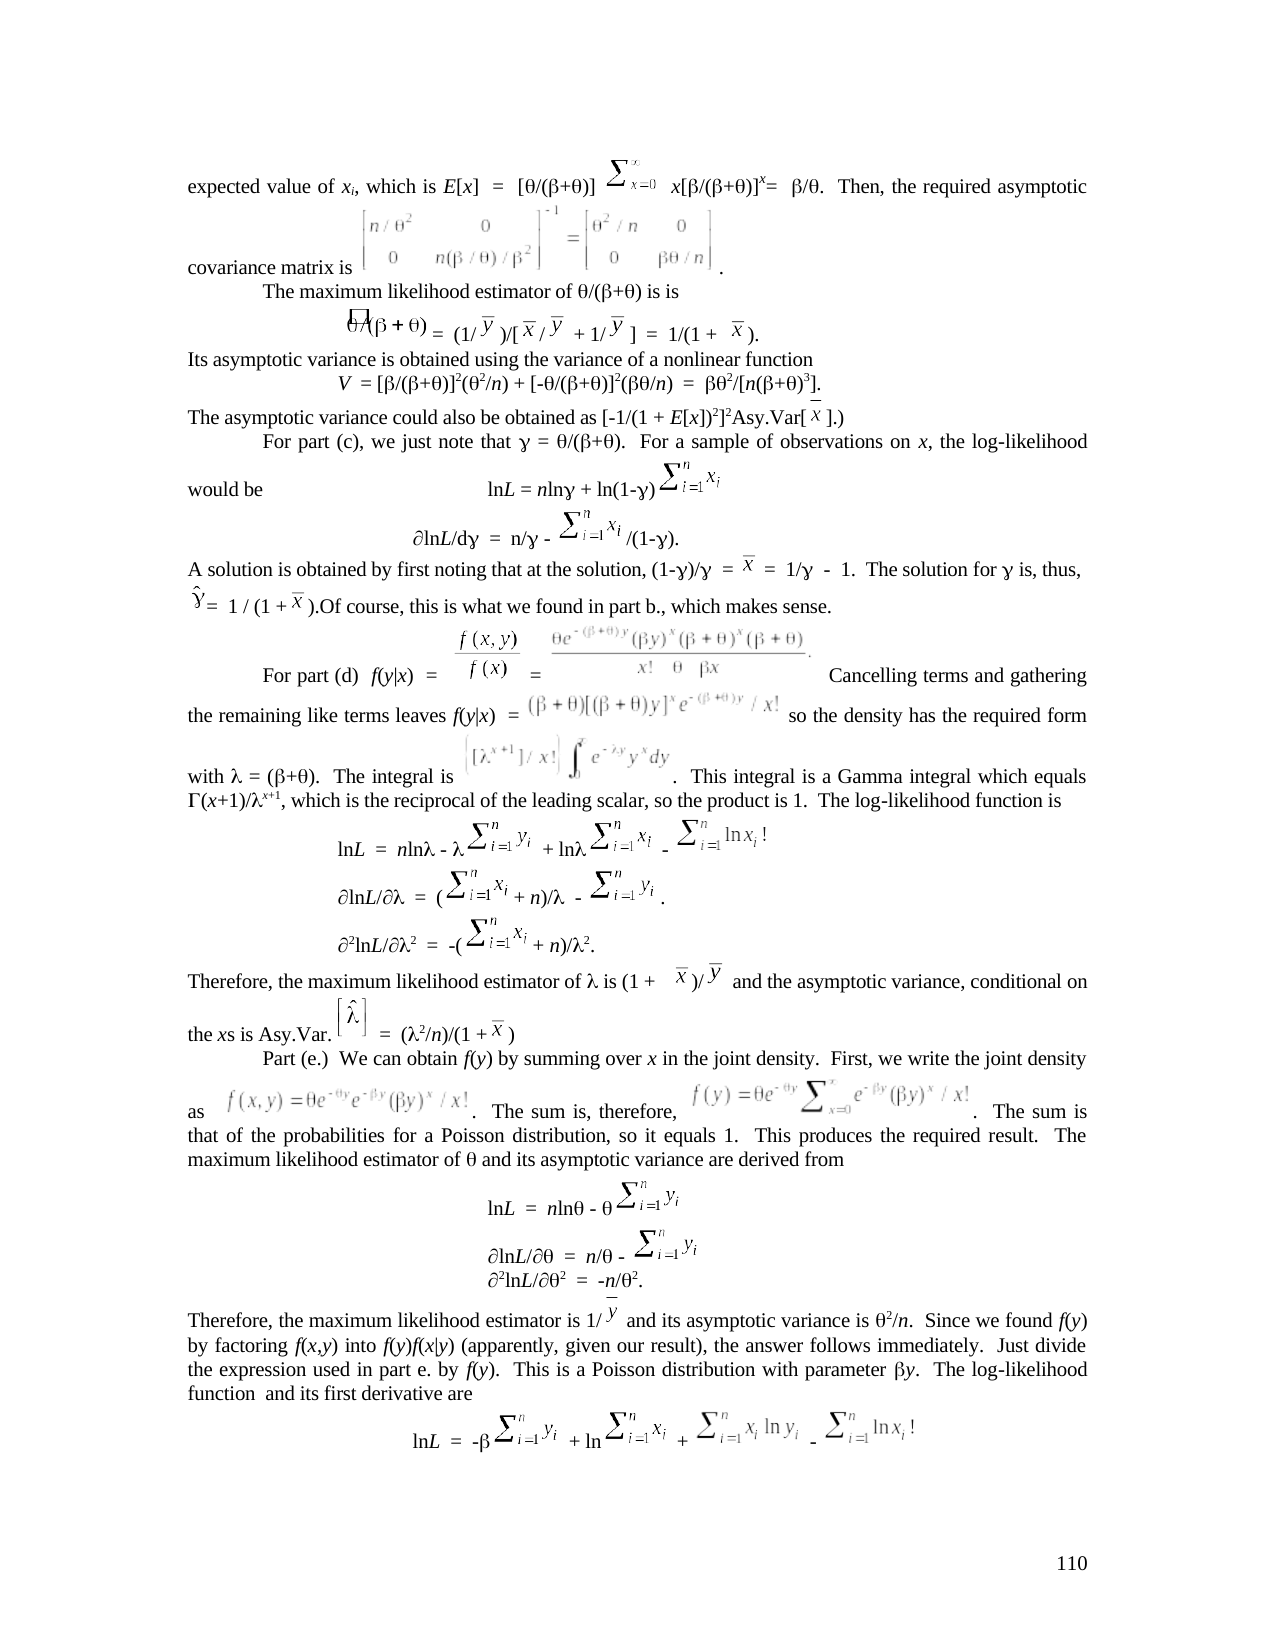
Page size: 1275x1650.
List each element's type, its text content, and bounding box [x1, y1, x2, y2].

text V = [/(+)]2(2/n) + [-/(+)]2(/n) = 2/[n(+)3]. [187, 371, 1087, 394]
text For part (d) f(y|x) = = Cancelling terms and gathering the remaining like terms leaves f(y|x) = so the density has the required form with = (+). The integral is . This integral is a Gamma integral which equals (x+1)/x+1, which is the reciprocal of the leading scalar, so the product is 1. The log-likelihood function is [187, 618, 1087, 812]
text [187, 150, 1087, 279]
text lnL/ = (+ n)/ - . [187, 861, 1087, 909]
text lnL/d = n/ - /(1-). [187, 501, 1087, 549]
text Its asymptotic variance is obtained using the variance of a nonlinear function [187, 346, 1087, 371]
text lnL = nln - + ln - [187, 812, 1087, 861]
text 2lnL/2 = -n/2. [187, 1268, 1087, 1292]
text lnL/ = n/ - [187, 1219, 1087, 1268]
text The asymptotic variance could also be obtained as [-1/(1 + E[x])2]2Asy.Var[].) [187, 394, 1087, 429]
text The maximum likelihood estimator of /(+) is is [187, 279, 1087, 303]
text For part (c), we just note that = /(+). For a sample of observations on x, the log-likelihood would be lnL = nln + ln(1-) [187, 429, 1087, 501]
text lnL = nln - [187, 1171, 1087, 1219]
text lnL = - + ln + - [187, 1405, 1087, 1453]
text A solution is obtained by first noting that at the solution, (1-)/ = = 1/ - 1. The solution for is, thus, [187, 549, 1087, 581]
text 2lnL/2 = -(+ n)/2. [187, 909, 1087, 957]
text Therefore, the maximum likelihood estimator of is (1 + )/ and the asymptotic variance, conditional on the xs is Asy.Var. = (2/n)/(1 +) [187, 957, 1087, 1046]
text = 1 / (1 +).Of course, this is what we found in part b., which makes sense. [187, 581, 1087, 618]
text Part (e.) We can obtain f(y) by summing over x in the joint density. First, we write the joint density as . The sum is, therefore, . The sum is that of the probabilities for a Poisson distribution, so it equals 1. This produces the required result. The maximum likelihood estimator of and its asymptotic variance are derived from [187, 1046, 1087, 1171]
text Therefore, the maximum likelihood estimator is 1/ and its asymptotic variance is 2/n. Since we found f(y) by factoring f(x,y) into f(y)f(x|y) (apparently, given our result), the answer follows immediately. Just divide the expression used in part e. by f(y). This is a Poisson distribution with parameter y. The log-likelihood function and its first derivative are [187, 1292, 1087, 1405]
text = (1/)/[/ + 1/] = 1/(1 + ). [187, 303, 1087, 346]
